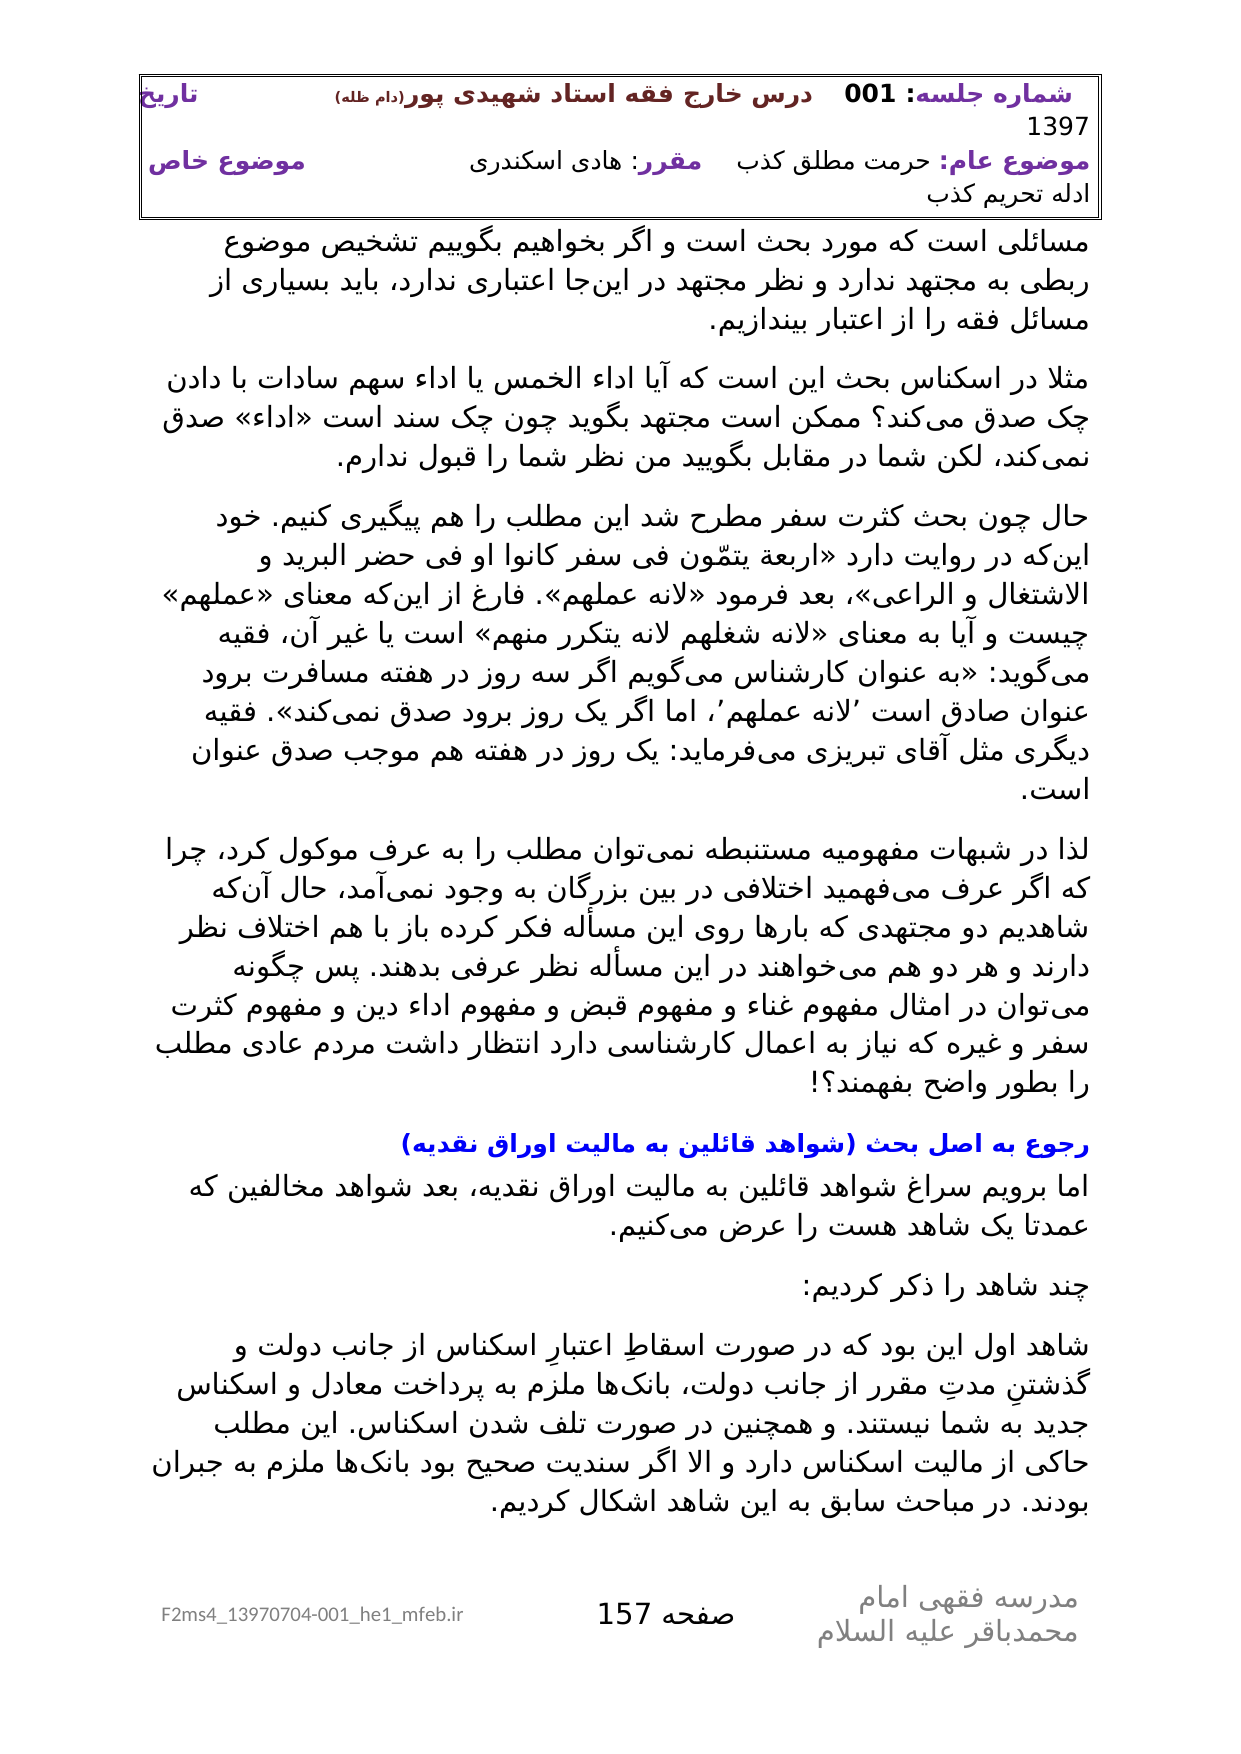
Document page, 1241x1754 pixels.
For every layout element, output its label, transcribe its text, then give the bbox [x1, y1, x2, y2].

text چند شاهد را ذکر کردیم: [150, 1268, 1090, 1302]
subtitle رجوع به اصل بحث (شواهد قائلین به مالیت اوراق نقدیه) [150, 1130, 1090, 1159]
text حال چون بحث کثرت سفر مطرح شد این مطلب را هم پیگیری کنیم. خود این‌که در روایت دارد «اربعة یتمّون فی سفر کانوا او فی حضر البرید و الاشتغال و الراعی»، بعد فرمود «لانه عملهم». فارغ از این‌که معنای «عملهم» چیست و آیا به معنای «لانه شغلهم لانه یتکرر منهم» است یا غیر آن، ‌فقیه می‌‌گوید: «به عنوان کارشناس می‌‌گویم اگر سه روز در هفته مسافرت برود عنوان صادق است ٬لانه عملهم٬، اما اگر یک روز برود صدق نمی‌کند». فقیه دیگری مثل آقای تبریزی می‌‌فرماید: یک روز در هفته هم موجب صدق عنوان است. [150, 499, 1090, 806]
text شاهد اول این بود که در صورت اسقاطِ اعتبارِ اسکناس از جانب دولت و گذشتنِ مدتِ مقرر از جانب دولت، بانک‌ها ملزم به پرداخت معادل و اسکناس جدید به شما نیستند. و همچنین در صورت تلف شدن اسکناس. این مطلب حاکی از مالیت اسکناس دارد و الا اگر سندیت صحیح بود بانک‌ها ملزم به جبران بودند. در مباحث سابق به این شاهد اشکال کردیم. [150, 1328, 1090, 1518]
text اما برویم سراغ شواهد قائلین به مالیت اوراق نقدیه، بعد شواهد مخالفین که عمدتا یک شاهد هست را عرض می‌‌کنیم. [150, 1169, 1090, 1242]
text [150, 224, 1090, 336]
text مثلا در اسکناس بحث این است که آیا اداء الخمس یا اداء سهم سادات با دادن چک صدق می‌‌کند؟ ممکن است مجتهد بگوید چون چک سند است «اداء» صدق نمی‌کند، لکن شما در مقابل بگویید من نظر شما را قبول ندارم. [150, 362, 1090, 474]
text لذا در شبهات مفهومیه مستنبطه نمی‌توان مطلب را به عرف موکول کرد، چرا که اگر عرف می‌‌فهمید اختلافی در بین بزرگان به وجود نمی‌آمد، حال آن‌که شاهدیم دو مجتهدی که بارها روی این مسأله فکر کرده باز با هم اختلاف نظر دارند و هر دو هم می‌خواهند در این مسأله نظر عرفی بدهند. پس چگونه می‌توان در امثال مفهوم غناء و مفهوم قبض و مفهوم اداء دین و مفهوم کثرت سفر و غیره که نیاز به اعمال کارشناسی دارد انتظار داشت مردم عادی مطلب را بطور واضح بفهمند؟! [150, 832, 1090, 1100]
